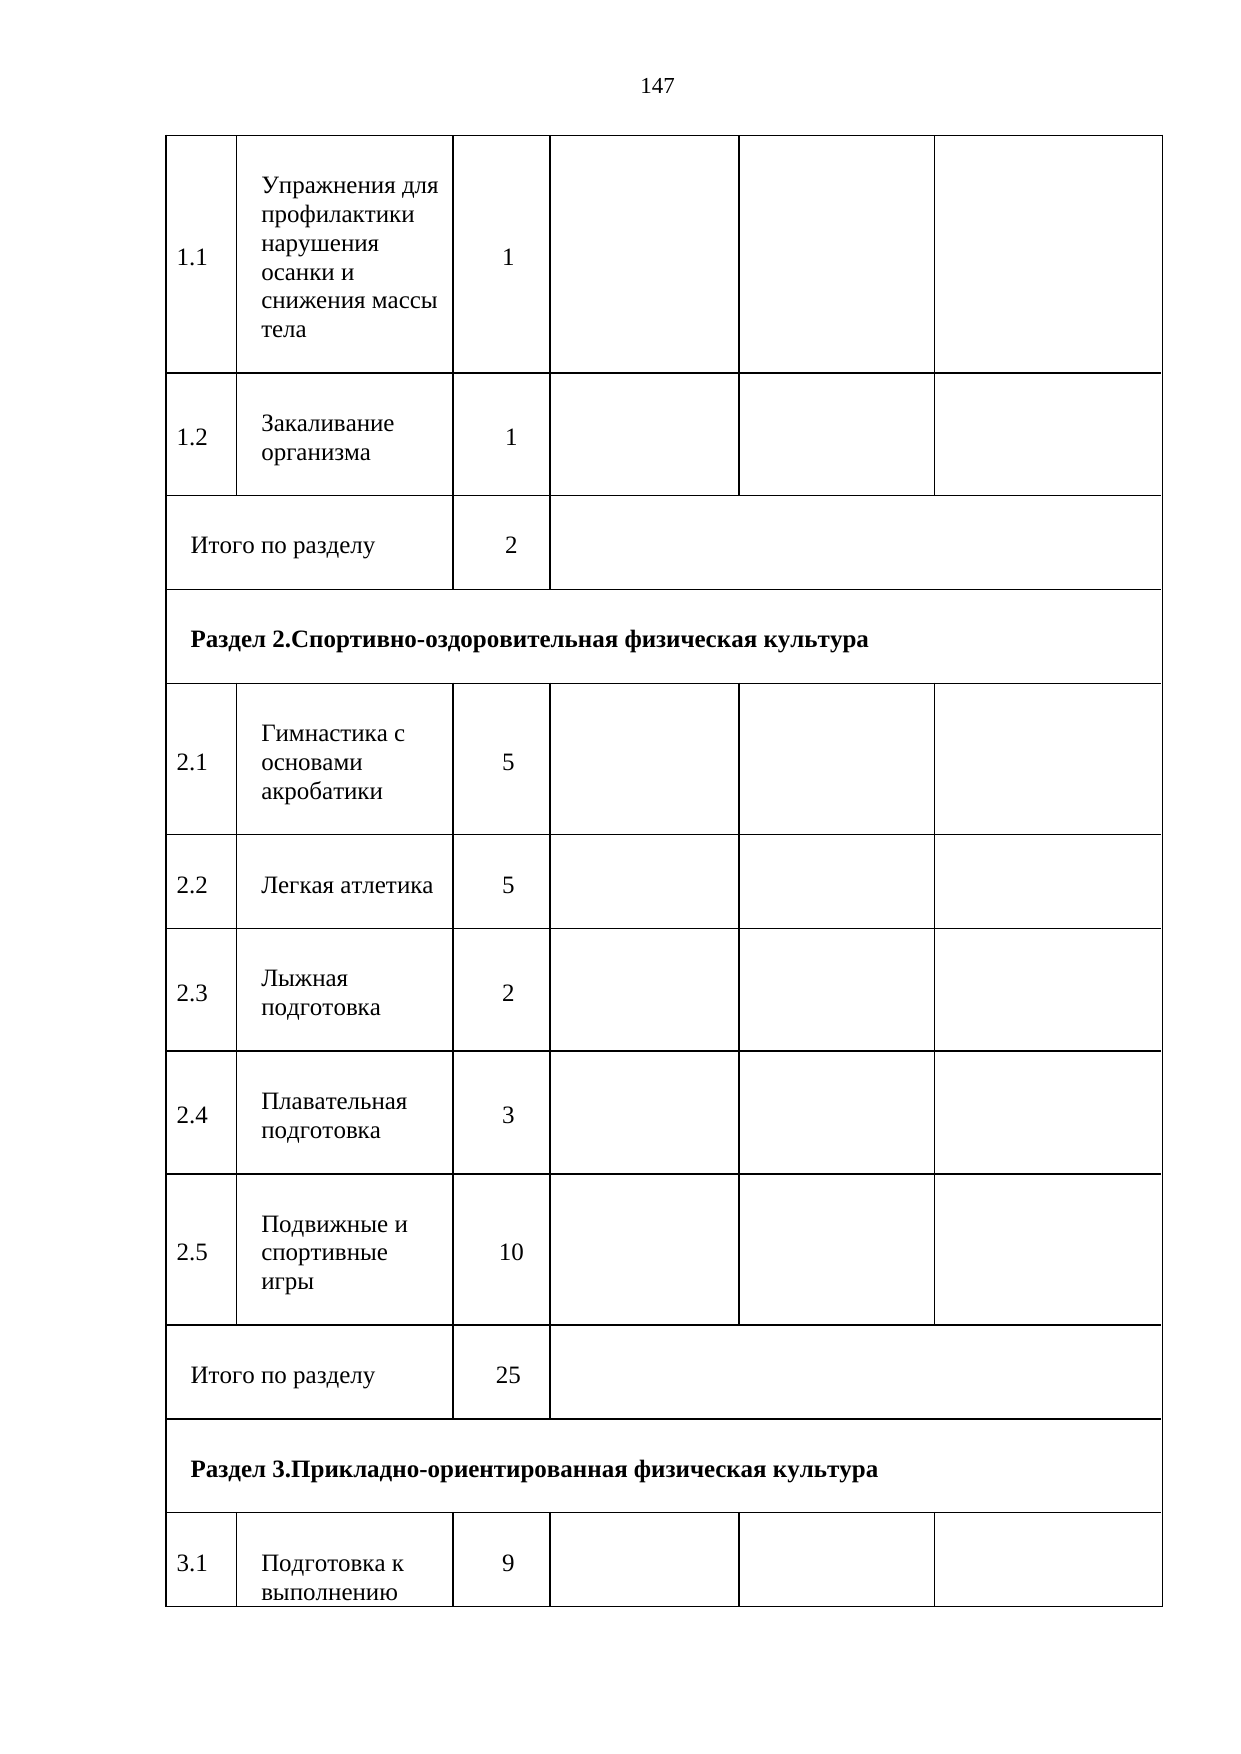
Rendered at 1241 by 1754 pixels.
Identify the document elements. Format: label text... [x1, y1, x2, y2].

table_cell Легкая атлетика [237, 835, 452, 928]
table_cell Плавательная подготовка [237, 1052, 452, 1173]
table_cell [551, 1324, 1162, 1418]
table_cell Закаливание организма [237, 374, 452, 495]
table_cell 1.2 [167, 374, 236, 495]
table_cell [551, 835, 738, 928]
table_cell Упражнения для профилактики нарушения осанки и снижения массы тела [237, 136, 452, 372]
table_cell [740, 1513, 934, 1606]
table_cell [740, 374, 934, 495]
table_cell [740, 136, 934, 372]
table_cell [551, 1052, 738, 1173]
table_cell 5 [454, 684, 549, 834]
table_cell 2.1 [167, 684, 236, 834]
table_cell 2.5 [167, 1175, 236, 1324]
table_cell Гимнастика с основами акробатики [237, 684, 452, 834]
table_cell [935, 136, 1162, 372]
table_cell 2 [454, 496, 549, 588]
table_cell 25 [454, 1326, 549, 1418]
table_cell 3.1 [167, 1513, 236, 1606]
table_cell [935, 683, 1162, 834]
table_cell 5 [454, 835, 549, 928]
table_cell [935, 1173, 1162, 1324]
table_cell 2.3 [167, 929, 236, 1050]
table_cell [935, 1050, 1162, 1173]
table_cell [935, 372, 1162, 495]
table_cell [740, 1175, 934, 1324]
table_cell [740, 835, 934, 928]
table_cell [551, 929, 738, 1050]
table_cell 1 [454, 136, 549, 372]
table_cell [551, 136, 738, 372]
table_cell Раздел 2.Спортивно-оздоровительная физическая культура [167, 589, 1162, 682]
table_cell 3 [454, 1052, 549, 1173]
table_cell [935, 1512, 1162, 1606]
table_cell [935, 928, 1162, 1050]
table_cell [740, 1052, 934, 1173]
table_cell [551, 684, 738, 834]
table_cell Итого по разделу [167, 1326, 452, 1418]
table_cell [551, 374, 738, 495]
table_cell 10 [454, 1175, 549, 1324]
table_cell 2.2 [167, 835, 236, 928]
table_cell Подвижные и спортивные игры [237, 1175, 452, 1324]
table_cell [237, 1513, 452, 1606]
table_cell Лыжная подготовка [237, 929, 452, 1050]
table_cell 2 [454, 929, 549, 1050]
table_cell 1 [454, 374, 549, 495]
table_cell [551, 495, 1162, 588]
table_cell [935, 834, 1162, 928]
table_cell [551, 1175, 738, 1324]
table_cell 2.4 [167, 1052, 236, 1173]
table_cell [740, 684, 934, 834]
table_cell Итого по разделу [167, 496, 452, 588]
table_cell 1.1 [167, 136, 236, 372]
table_cell 9 [454, 1513, 549, 1606]
table_cell [740, 929, 934, 1050]
table_cell Раздел 3.Прикладно-ориентированная физическая культура [167, 1418, 1162, 1512]
table_cell [551, 1513, 738, 1606]
